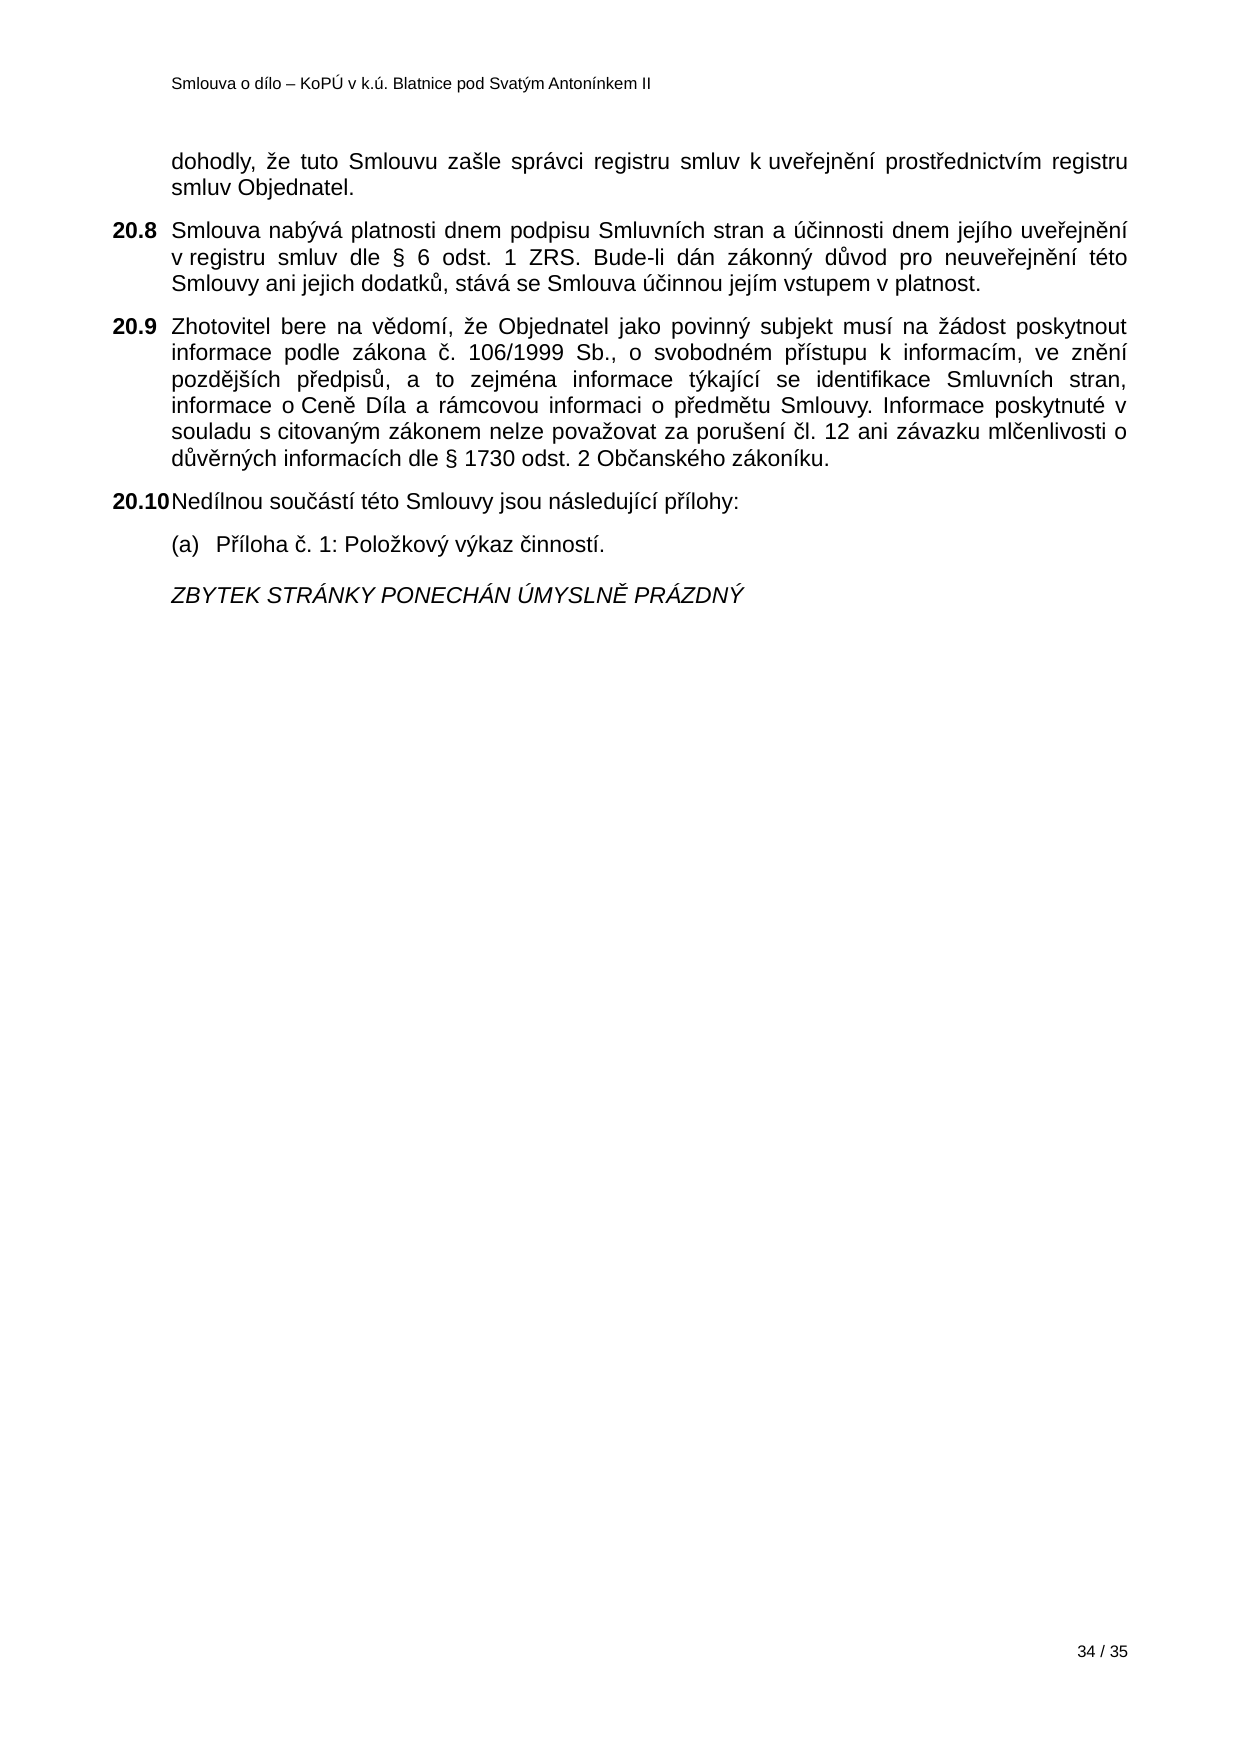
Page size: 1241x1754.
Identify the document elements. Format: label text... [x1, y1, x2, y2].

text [112, 148, 1128, 200]
list ZBYTEK STRÁNKY PONECHÁN ÚMYSLNĚ PRÁZDNÝ [171, 582, 1128, 608]
list Příloha č. 1: Položkový výkaz činností. [171, 531, 1128, 557]
text Zhotovitel bere na vědomí, že Objednatel jako povinný subjekt musí na žádost poskytnout informace podle zákona č. 106/1999 Sb., o svobodném přístupu k informacím, ve znění pozdějších předpisů, a to zejména informace týkající se identifikace Smluvních stran, informace o Ceně Díla a rámcovou informaci o předmětu Smlouvy. Informace poskytnuté v souladu s citovaným zákonem nelze považovat za porušení čl. 12 ani závazku mlčenlivosti o důvěrných informacích dle § 1730 odst. 2 Občanského zákoníku. [112, 313, 1128, 471]
text Nedílnou součástí této Smlouvy jsou následující přílohy: [112, 488, 1128, 514]
text Smlouva nabývá platnosti dnem podpisu Smluvních stran a účinnosti dnem jejího uveřejnění v registru smluv dle § 6 odst. 1 ZRS. Bude-li dán zákonný důvod pro neuveřejnění této Smlouvy ani jejich dodatků, stává se Smlouva účinnou jejím vstupem v platnost. [112, 217, 1128, 296]
